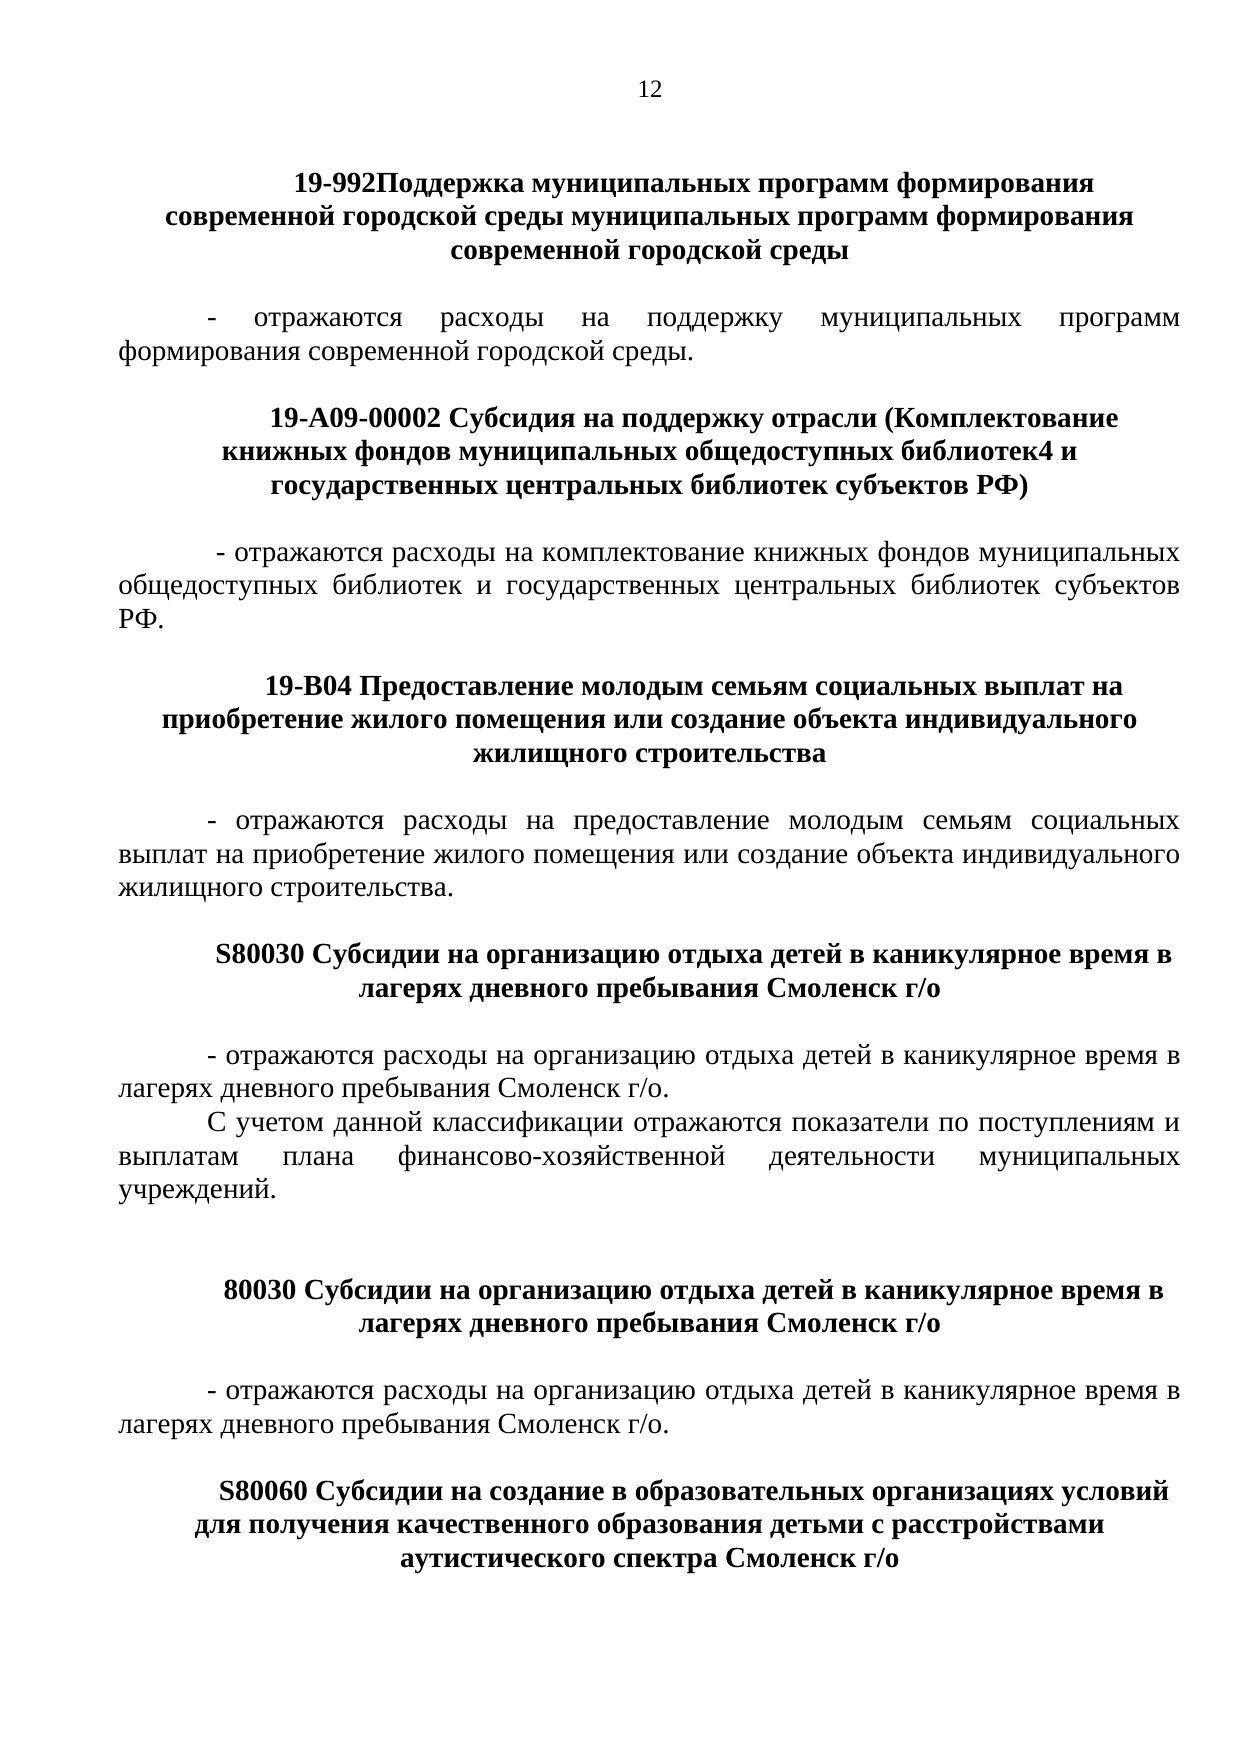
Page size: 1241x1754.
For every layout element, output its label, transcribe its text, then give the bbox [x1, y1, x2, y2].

text 19-992Поддержка муниципальных программ формирования современной городской среды муниципальных программ формирования современной городской среды [118, 165, 1181, 266]
text - отражаются расходы на организацию отдыха детей в каникулярное время в лагерях дневного пребывания Смоленск г/о. [118, 1372, 1181, 1439]
text S80060 Субсидии на создание в образовательных организациях условий для получения качественного образования детьми с расстройствами аутистического спектра Смоленск г/о [118, 1473, 1181, 1574]
text - отражаются расходы на поддержку муниципальных программ формирования современной городской среды. [118, 299, 1181, 366]
text - отражаются расходы на предоставление молодым семьям социальных выплат на приобретение жилого помещения или создание объекта индивидуального жилищного строительства. [118, 802, 1181, 903]
text - отражаются расходы на организацию отдыха детей в каникулярное время в лагерях дневного пребывания Смоленск г/о. [118, 1037, 1181, 1104]
text 19-А09-00002 Субсидия на поддержку отрасли (Комплектование книжных фондов муниципальных общедоступных библиотек4 и государственных центральных библиотек субъектов РФ) [118, 400, 1181, 500]
text S80030 Субсидии на организацию отдыха детей в каникулярное время в лагерях дневного пребывания Смоленск г/о [118, 936, 1181, 1003]
text - отражаются расходы на комплектование книжных фондов муниципальных общедоступных библиотек и государственных центральных библиотек субъектов РФ. [118, 534, 1181, 634]
text 80030 Субсидии на организацию отдыха детей в каникулярное время в лагерях дневного пребывания Смоленск г/о [118, 1272, 1181, 1339]
text С учетом данной классификации отражаются показатели по поступлениям и выплатам плана финансово-хозяйственной деятельности муниципальных учреждений. [118, 1104, 1181, 1205]
text 19-В04 Предоставление молодым семьям социальных выплат на приобретение жилого помещения или создание объекта индивидуального жилищного строительства [118, 668, 1181, 769]
